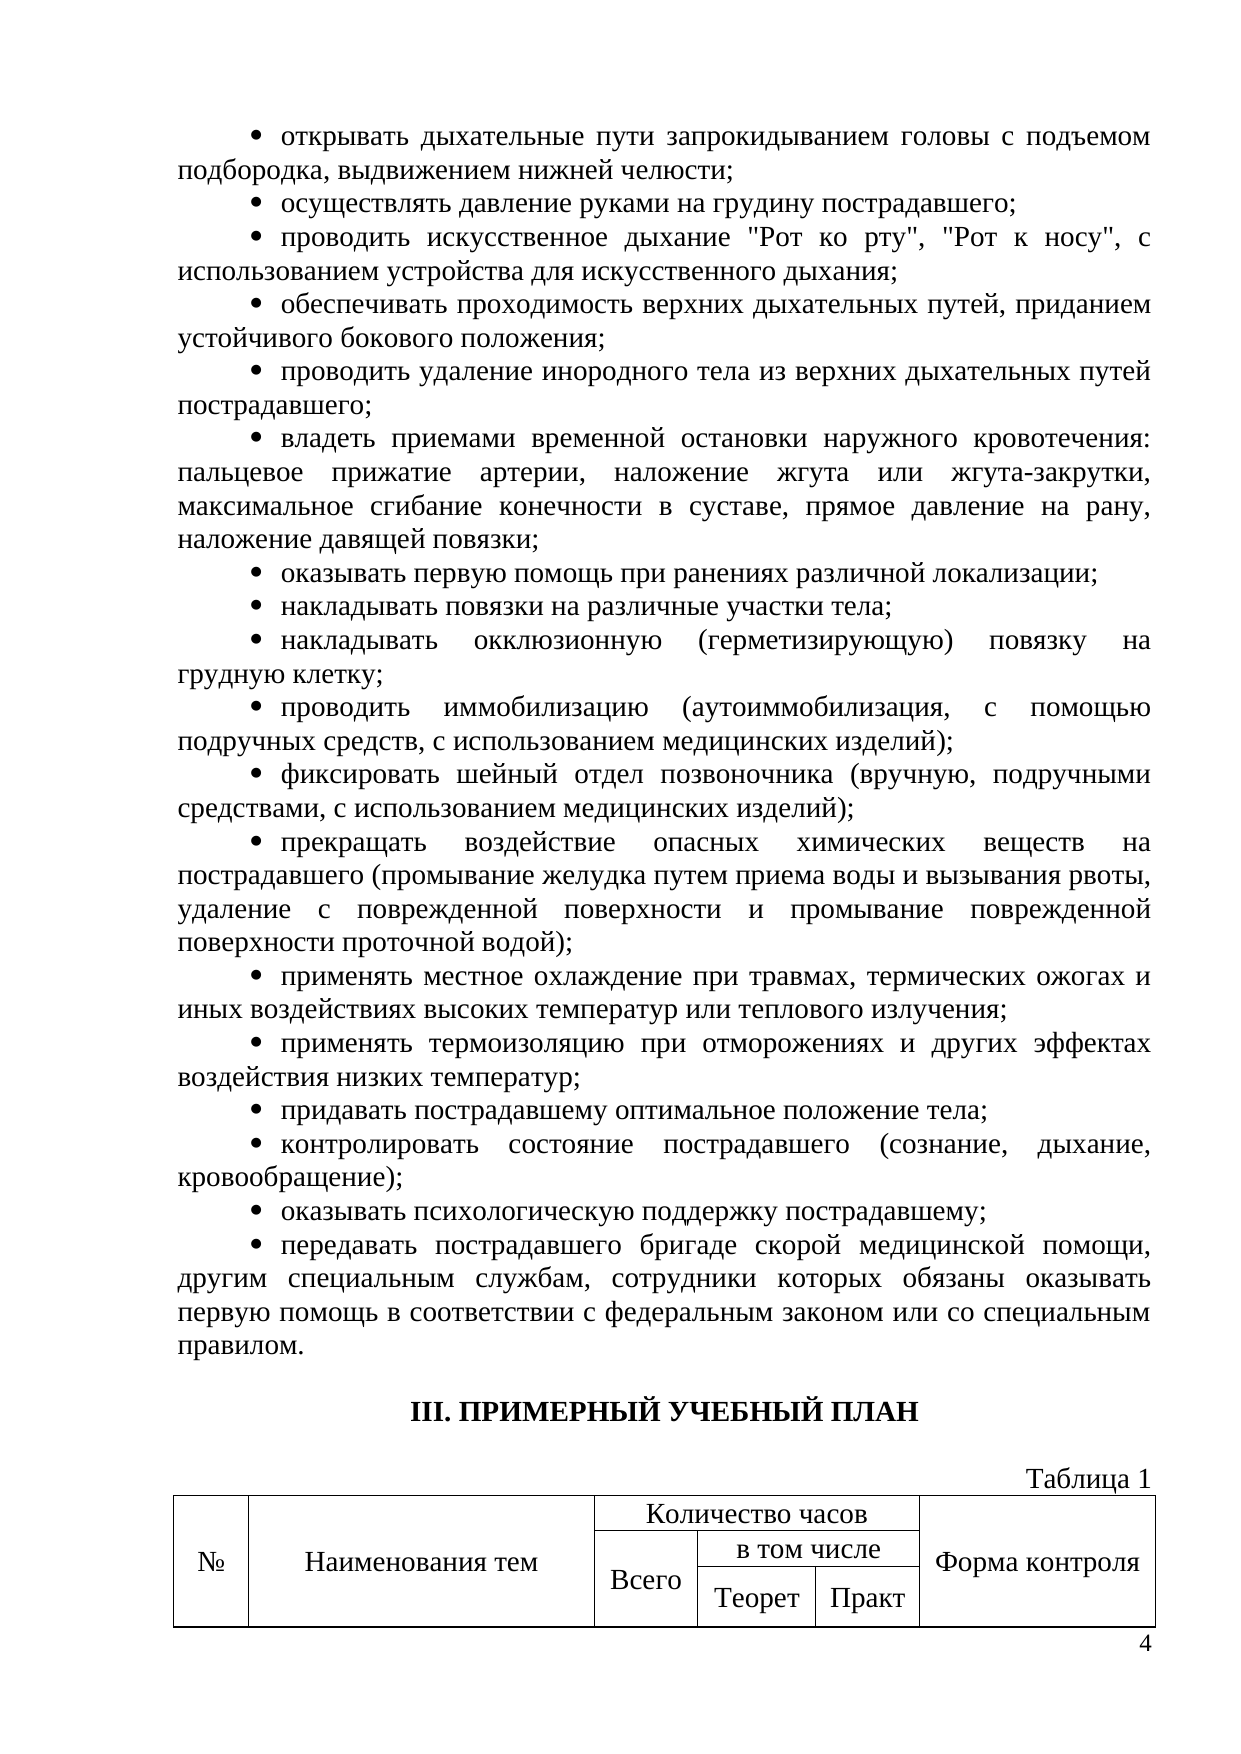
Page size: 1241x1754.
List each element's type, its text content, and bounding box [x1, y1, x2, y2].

table_header Наименования тем [249, 1496, 594, 1626]
text III. ПРИМЕРНЫЙ УЧЕБНЫЙ ПЛАН [177, 1394, 1152, 1428]
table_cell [698, 1567, 815, 1626]
table_header Количество часов [595, 1496, 919, 1530]
list проводить удаление инородного тела из верхних дыхательных путей пострадавшего; [177, 353, 1152, 421]
list осуществлять давление руками на грудину пострадавшего; [177, 185, 1152, 219]
table_cell Всего [595, 1531, 697, 1626]
list фиксировать шейный отдел позвоночника (вручную, подручными средствами, с использованием медицинских изделий); [177, 756, 1152, 824]
table_header Форма контроля [920, 1496, 1155, 1626]
list накладывать окклюзионную (герметизирующую) повязку на грудную клетку; [177, 622, 1152, 689]
text Таблица 1 [177, 1462, 1152, 1495]
list обеспечивать проходимость верхних дыхательных путей, приданием устойчивого бокового положения; [177, 286, 1152, 353]
list открывать дыхательные пути запрокидыванием головы с подъемом подбородка, выдвижением нижней челюсти; [177, 118, 1152, 185]
list владеть приемами временной остановки наружного кровотечения: пальцевое прижатие артерии, наложение жгута или жгута-закрутки, максимальное сгибание конечности в суставе, прямое давление на рану, наложение давящей повязки; [177, 421, 1152, 555]
list контролировать состояние пострадавшего (сознание, дыхание, кровообращение); [177, 1126, 1152, 1193]
list придавать пострадавшему оптимальное положение тела; [177, 1092, 1152, 1126]
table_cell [816, 1567, 919, 1626]
list оказывать первую помощь при ранениях различной локализации; [177, 555, 1152, 588]
table_cell в том числе [698, 1531, 919, 1566]
list передавать пострадавшего бригаде скорой медицинской помощи, другим специальным службам, сотрудники которых обязаны оказывать первую помощь в соответствии с федеральным законом или со специальным правилом. [177, 1227, 1152, 1361]
list применять термоизоляцию при отморожениях и других эффектах воздействия низких температур; [177, 1025, 1152, 1092]
list проводить иммобилизацию (аутоиммобилизация, с помощью подручных средств, с использованием медицинских изделий); [177, 689, 1152, 756]
list проводить искусственное дыхание "Рот ко рту", "Рот к носу", с использованием устройства для искусственного дыхания; [177, 219, 1152, 286]
list оказывать психологическую поддержку пострадавшему; [177, 1193, 1152, 1227]
list прекращать воздействие опасных химических веществ на пострадавшего (промывание желудка путем приема воды и вызывания рвоты, удаление с поврежденной поверхности и промывание поврежденной поверхности проточной водой); [177, 824, 1152, 958]
table_header № [174, 1496, 248, 1626]
list накладывать повязки на различные участки тела; [177, 588, 1152, 622]
list применять местное охлаждение при травмах, термических ожогах и иных воздействиях высоких температур или теплового излучения; [177, 958, 1152, 1025]
